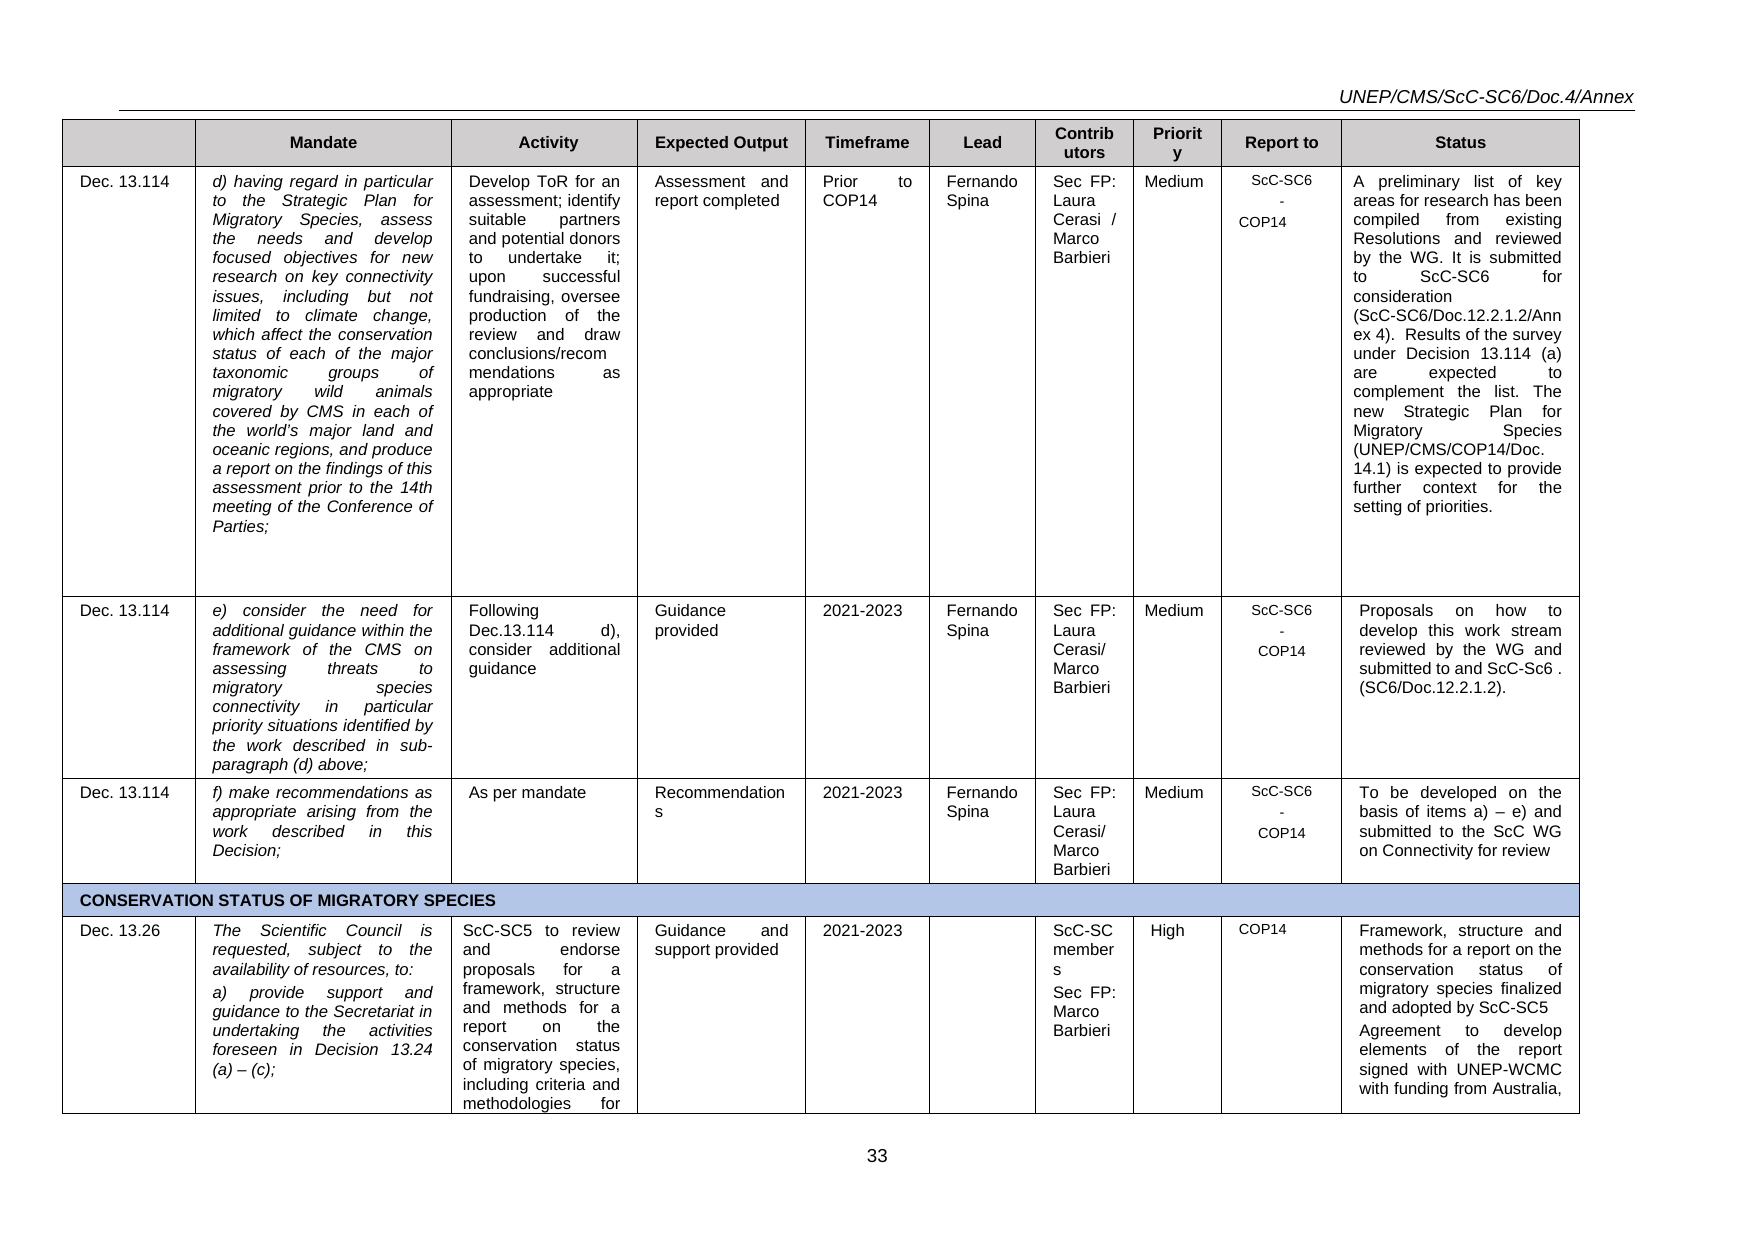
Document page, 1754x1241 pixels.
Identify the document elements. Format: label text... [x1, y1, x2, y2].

table_header Contributors [1036, 120, 1133, 166]
table_cell Medium [1134, 597, 1221, 778]
table_cell Dec. 13.114 [63, 167, 195, 596]
table_cell Recommendations [638, 779, 805, 883]
table_cell Fernando Spina [930, 779, 1035, 883]
table_cell To be developed on the basis of items a) – e) and submitted to the ScC WG on Connectivity for review [1342, 779, 1579, 883]
table_cell Dec. 13.114 [63, 779, 195, 883]
table_cell Fernando Spina [930, 167, 1035, 596]
table_cell Develop ToR for an assessment; identify suitable partners and potential donors to undertake it; upon successful fundraising, oversee production of the review and draw conclusions/recommendations as appropriate [452, 167, 637, 596]
table_cell ScC-SC6 - COP14 [1222, 167, 1341, 596]
table_cell High [1134, 917, 1221, 1113]
table_cell Dec. 13.26 [63, 917, 195, 1113]
table_cell ScC-SC6 - COP14 [1222, 779, 1341, 883]
table_cell Medium [1134, 779, 1221, 883]
table_cell Medium [1134, 167, 1221, 596]
table_cell ScC-SC6 - COP14 [1222, 597, 1341, 778]
table_cell 2021-2023 [806, 597, 929, 778]
table_header Report to [1222, 120, 1341, 166]
table_header [63, 120, 195, 166]
table_cell A preliminary list of key areas for research has been compiled from existing Resolutions and reviewed by the WG. It is submitted to ScC-SC6 for consideration (ScC-SC6/Doc.12.2.1.2/Annex 4). Results of the survey under Decision 13.114 (a) are expected to complement the list. The new Strategic Plan for Migratory Species (UNEP/CMS/COP14/Doc. 14.1) is expected to provide further context for the setting of priorities. [1342, 167, 1579, 596]
table_cell Guidance and support provided [638, 917, 805, 1113]
table_cell f) make recommendations as appropriate arising from the work described in this Decision; [196, 779, 451, 883]
table_cell e) consider the need for additional guidance within the framework of the CMS on assessing threats to migratory species connectivity in particular priority situations identified by the work described in sub-paragraph (d) above; [196, 597, 451, 778]
table_cell Sec FP: Laura Cerasi/ Marco Barbieri [1036, 597, 1133, 778]
table_cell Assessment and report completed [638, 167, 805, 596]
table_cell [452, 917, 637, 1113]
table_cell Following Dec.13.114 d), consider additional guidance [452, 597, 637, 778]
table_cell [1342, 917, 1579, 1113]
table_cell Prior to COP14 [806, 167, 929, 596]
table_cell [196, 917, 451, 1113]
table_cell Guidance provided [638, 597, 805, 778]
table_cell 2021-2023 [806, 917, 929, 1113]
table_cell [930, 917, 1035, 1113]
table_header Lead [930, 120, 1035, 166]
table_cell Fernando Spina [930, 597, 1035, 778]
table_header Mandate [196, 120, 451, 166]
table_cell ScC-SC members Sec FP: Marco Barbieri [1036, 917, 1133, 1113]
table_cell Proposals on how to develop this work stream reviewed by the WG and submitted to and ScC-Sc6 . (SC6/Doc.12.2.1.2). [1342, 597, 1579, 778]
table_cell COP14 [1222, 917, 1341, 1113]
table_header Priority [1134, 120, 1221, 166]
table_header Expected Output [638, 120, 805, 166]
table_cell d) having regard in particular to the Strategic Plan for Migratory Species, assess the needs and develop focused objectives for new research on key connectivity issues, including but not limited to climate change, which affect the conservation status of each of the major taxonomic groups of migratory wild animals covered by CMS in each of the world’s major land and oceanic regions, and produce a report on the findings of this assessment prior to the 14th meeting of the Conference of Parties; [196, 167, 451, 596]
table_cell CONSERVATION STATUS OF MIGRATORY SPECIES [63, 884, 1579, 916]
table_cell 2021-2023 [806, 779, 929, 883]
table_cell Sec FP: Laura Cerasi /Marco Barbieri [1036, 167, 1133, 596]
table_header Timeframe [806, 120, 929, 166]
table_header Status [1342, 120, 1579, 166]
table_cell Dec. 13.114 [63, 597, 195, 778]
table_cell As per mandate [452, 779, 637, 883]
table_cell Sec FP: Laura Cerasi/ Marco Barbieri [1036, 779, 1133, 883]
table_header Activity [452, 120, 637, 166]
